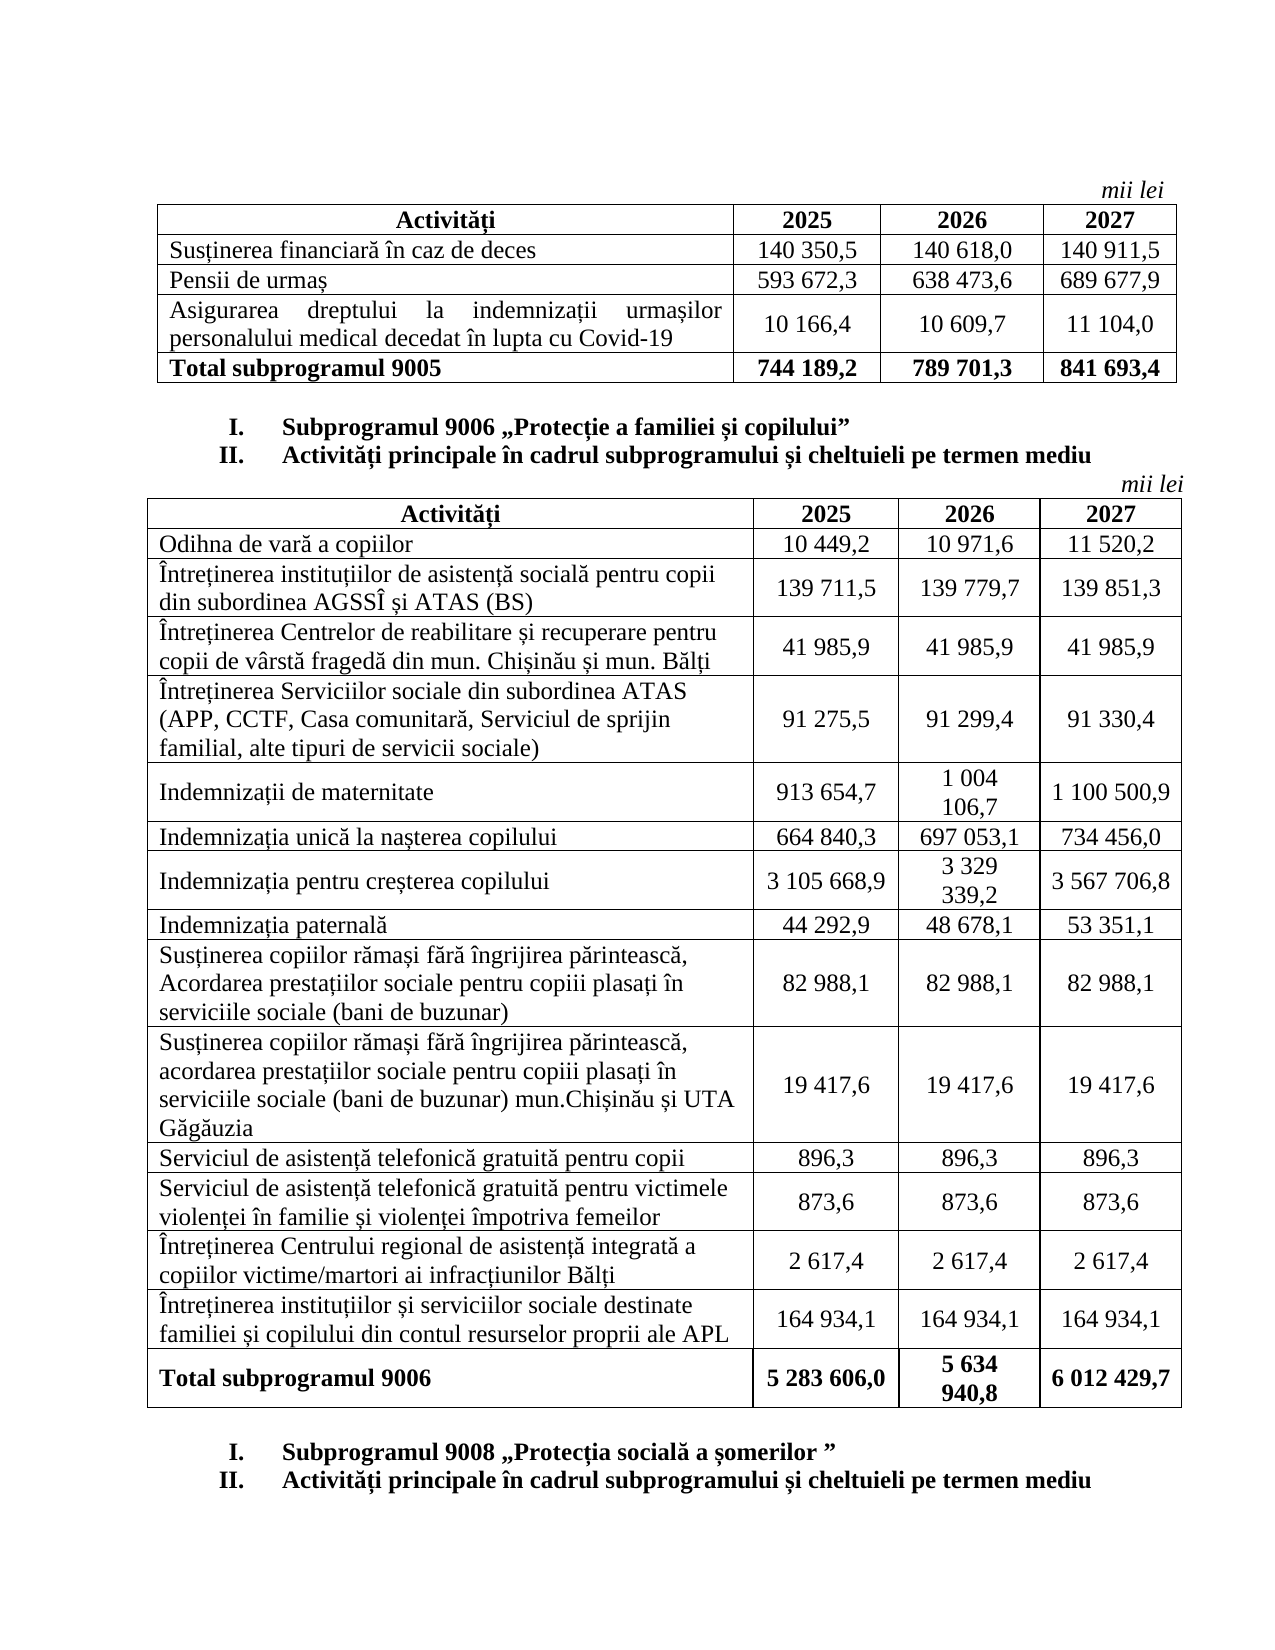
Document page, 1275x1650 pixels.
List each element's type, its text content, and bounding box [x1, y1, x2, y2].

table_cell Total subprogramul 9006 [148, 1349, 752, 1407]
table_cell 140 911,5 [1044, 235, 1176, 264]
table_cell Total subprogramul 9005 [158, 353, 733, 382]
table_cell Susținerea financiară în caz de deces [158, 235, 733, 264]
table_cell 593 672,3 [734, 265, 880, 294]
text mii lei [148, 176, 1167, 204]
table_cell 841 693,4 [1044, 353, 1176, 382]
table_cell 164 934,1 [754, 1290, 898, 1347]
table_cell 41 985,9 [899, 617, 1039, 675]
table_cell 139 851,3 [1041, 559, 1181, 616]
table_cell Indemnizația unică la nașterea copilului [148, 822, 753, 850]
table_cell 3 329 339,2 [899, 851, 1039, 909]
table_cell 1 100 500,9 [1041, 763, 1181, 821]
table_cell 697 053,1 [899, 822, 1039, 850]
list Subprogramul 9006 „Protecție a familiei și copilului” [244, 412, 1186, 441]
table_cell Întreținerea Centrelor de reabilitare și recuperare pentru copii de vârstă fragedă din mun. Chișinău și mun. Bălți [148, 617, 753, 675]
table_cell 139 779,7 [899, 559, 1039, 616]
table_cell Odihna de vară a copiilor [148, 529, 753, 558]
table_cell Susținerea copiilor rămași fără îngrijirea părintească, Acordarea prestațiilor sociale pentru copiii plasați în serviciile sociale (bani de buzunar) [148, 940, 753, 1026]
table_cell 41 985,9 [754, 617, 898, 675]
table_cell 913 654,7 [754, 763, 898, 821]
table_cell 873,6 [899, 1173, 1039, 1230]
table_cell 19 417,6 [1041, 1027, 1181, 1142]
table_cell 896,3 [1041, 1143, 1181, 1172]
table_cell 5 634 940,8 [900, 1349, 1039, 1407]
list Activități principale în cadrul subprogramului și cheltuieli pe termen mediu [244, 1466, 1186, 1494]
table_cell Întreținerea instituțiilor de asistență socială pentru copii din subordinea AGSSÎ și ATAS (BS) [148, 559, 753, 616]
table_cell 164 934,1 [1041, 1290, 1181, 1347]
table_header Activități [158, 205, 733, 234]
table_cell 19 417,6 [899, 1027, 1039, 1142]
table_cell 140 350,5 [734, 235, 880, 264]
table_cell 82 988,1 [754, 940, 898, 1026]
table_cell 5 283 606,0 [754, 1349, 898, 1407]
table_cell Întreținerea Centrului regional de asistență integrată a copiilor victime/martori ai infracțiunilor Bălți [148, 1231, 753, 1289]
table_header 2025 [734, 205, 880, 234]
table_cell Serviciul de asistență telefonică gratuită pentru victimele violenței în familie și violenței împotriva femeilor [148, 1173, 753, 1230]
table_cell 91 330,4 [1041, 676, 1181, 762]
table_cell 53 351,1 [1041, 910, 1181, 939]
table_cell 91 275,5 [754, 676, 898, 762]
table_cell Pensii de urmaș [158, 265, 733, 294]
table_cell 11 104,0 [1044, 295, 1176, 352]
table_cell 140 618,0 [881, 235, 1043, 264]
list Activități principale în cadrul subprogramului și cheltuieli pe termen mediu [244, 441, 1186, 469]
table_cell 139 711,5 [754, 559, 898, 616]
table_cell 10 609,7 [881, 295, 1043, 352]
table_cell 734 456,0 [1041, 822, 1181, 850]
table_cell 164 934,1 [899, 1290, 1039, 1347]
table_cell 873,6 [754, 1173, 898, 1230]
table_cell Serviciul de asistență telefonică gratuită pentru copii [148, 1143, 753, 1172]
table_cell 664 840,3 [754, 822, 898, 850]
table_header 2025 [754, 499, 898, 528]
table_cell 873,6 [1041, 1173, 1181, 1230]
table_cell 44 292,9 [754, 910, 898, 939]
table_cell 19 417,6 [754, 1027, 898, 1142]
table_cell 2 617,4 [754, 1231, 898, 1289]
table_cell 11 520,2 [1041, 529, 1181, 558]
table_header 2026 [881, 205, 1043, 234]
table_cell 82 988,1 [899, 940, 1039, 1026]
table_cell 10 449,2 [754, 529, 898, 558]
table_header 2027 [1044, 205, 1176, 234]
table_header Activități [148, 499, 753, 528]
table_cell 789 701,3 [881, 353, 1043, 382]
text mii lei [148, 469, 1186, 498]
table_cell 744 189,2 [734, 353, 880, 382]
table_cell Asigurarea dreptului la indemnizații urmașilor personalului medical decedat în lupta cu Covid-19 [158, 295, 733, 352]
table_cell Indemnizații de maternitate [148, 763, 753, 821]
table_cell 10 166,4 [734, 295, 880, 352]
table_cell 2 617,4 [1041, 1231, 1181, 1289]
table_cell Susținerea copiilor rămași fără îngrijirea părintească, acordarea prestațiilor sociale pentru copiii plasați în serviciile sociale (bani de buzunar) mun.Chișinău și UTA Găgăuzia [148, 1027, 753, 1142]
table_cell 48 678,1 [899, 910, 1039, 939]
table_cell Întreținerea instituțiilor și serviciilor sociale destinate familiei și copilului din contul resurselor proprii ale APL [148, 1290, 753, 1347]
table_cell Indemnizația pentru creșterea copilului [148, 851, 753, 909]
table_cell 10 971,6 [899, 529, 1039, 558]
table_cell 82 988,1 [1041, 940, 1181, 1026]
table_cell 896,3 [899, 1143, 1039, 1172]
table_cell 6 012 429,7 [1041, 1349, 1181, 1407]
table_header 2026 [899, 499, 1039, 528]
table_cell 638 473,6 [881, 265, 1043, 294]
table_header 2027 [1041, 499, 1181, 528]
table_cell 3 567 706,8 [1041, 851, 1181, 909]
table_cell 896,3 [754, 1143, 898, 1172]
table_cell 1 004 106,7 [899, 763, 1039, 821]
table_cell 41 985,9 [1041, 617, 1181, 675]
list Subprogramul 9008 „Protecția socială a șomerilor ” [244, 1437, 1186, 1466]
table_cell 2 617,4 [899, 1231, 1039, 1289]
table_cell 3 105 668,9 [754, 851, 898, 909]
table_cell 91 299,4 [899, 676, 1039, 762]
table_cell Indemnizația paternală [148, 910, 753, 939]
table_cell Întreținerea Serviciilor sociale din subordinea ATAS (APP, CCTF, Casa comunitară, Serviciul de sprijin familial, alte tipuri de servicii sociale) [148, 676, 753, 762]
table_cell 689 677,9 [1044, 265, 1176, 294]
